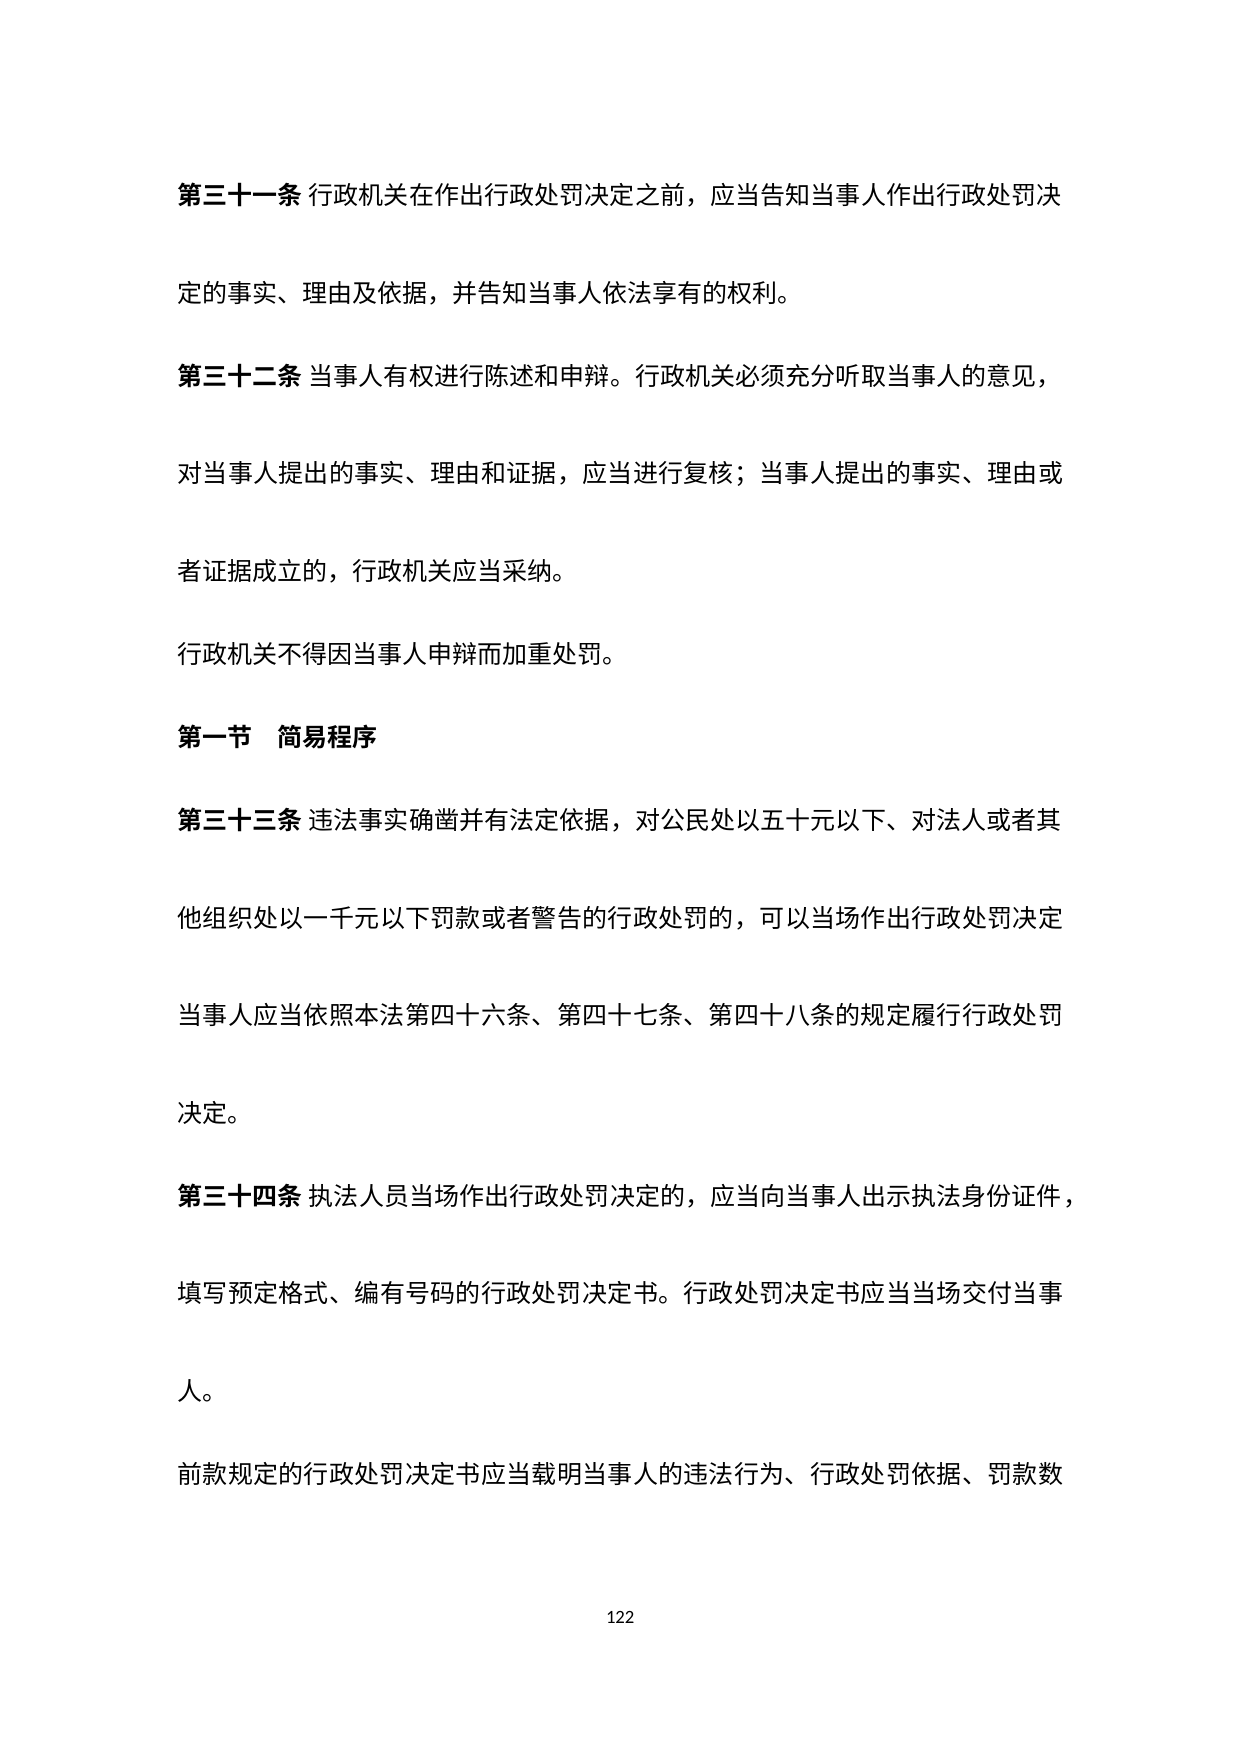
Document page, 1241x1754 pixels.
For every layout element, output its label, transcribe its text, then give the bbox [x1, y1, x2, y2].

text 第一节 简易程序 [177, 703, 1063, 768]
text 第三十二条 当事人有权进行陈述和申辩。行政机关必须充分听取当事人的意见，对当事人提出的事实、理由和证据，应当进行复核；当事人提出的事实、理由或者证据成立的，行政机关应当采纳。 [177, 342, 1063, 602]
text 行政机关不得因当事人申辩而加重处罚。 [177, 620, 1063, 685]
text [177, 1440, 1063, 1505]
text 第三十三条 违法事实确凿并有法定依据，对公民处以五十元以下、对法人或者其他组织处以一千元以下罚款或者警告的行政处罚的，可以当场作出行政处罚决定。当事人应当依照本法第四十六条、第四十七条、第四十八条的规定履行行政处罚决定。 [177, 786, 1063, 1144]
text 第三十四条 执法人员当场作出行政处罚决定的，应当向当事人出示执法身份证件，填写预定格式、编有号码的行政处罚决定书。行政处罚决定书应当当场交付当事人。 [177, 1162, 1063, 1422]
text 第三十一条 行政机关在作出行政处罚决定之前，应当告知当事人作出行政处罚决定的事实、理由及依据，并告知当事人依法享有的权利。 [177, 161, 1063, 324]
